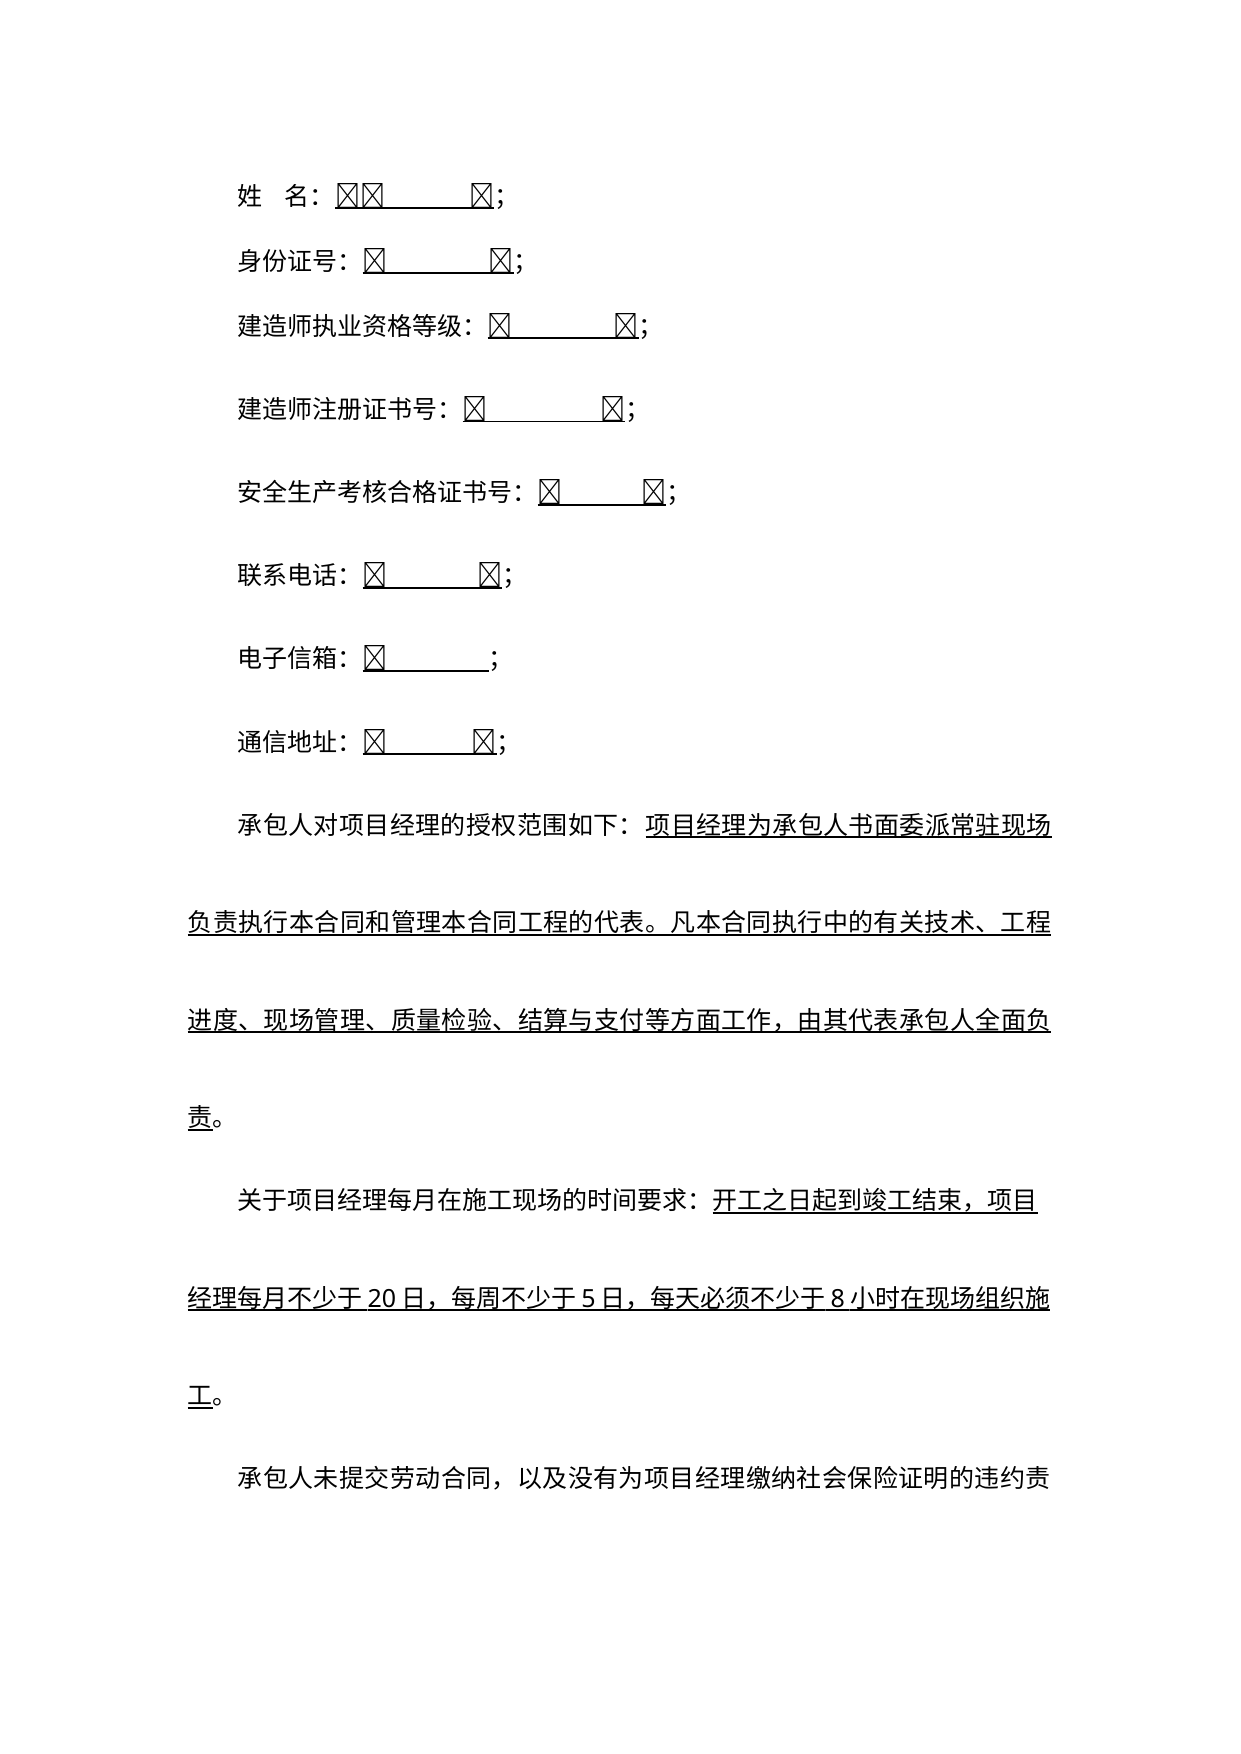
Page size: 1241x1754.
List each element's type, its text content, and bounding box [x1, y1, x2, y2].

text 电子信箱： ； [187, 624, 1053, 689]
text 承包人对项目经理的授权范围如下：项目经理为承包人书面委派常驻现场负责执行本合同和管理本合同工程的代表。凡本合同执行中的有关技术、工程进度、现场管理、质量检验、结算与支付等方面工作，由其代表承包人全面负责。 [187, 791, 1053, 1148]
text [187, 1444, 1053, 1509]
text 身份证号： ； [187, 227, 1053, 292]
text 安全生产考核合格证书号： ； [187, 458, 1053, 523]
text 联系电话： ； [187, 541, 1053, 606]
text 建造师注册证书号： ； [187, 375, 1053, 440]
text 姓 名： ； [187, 162, 1053, 227]
text 关于项目经理每月在施工现场的时间要求：开工之日起到竣工结束，项目经理每月不少于20日，每周不少于5日，每天必须不少于8小时在现场组织施工。 [187, 1166, 1053, 1426]
text 建造师执业资格等级： ； [187, 292, 1053, 357]
text 通信地址： ； [187, 708, 1053, 773]
